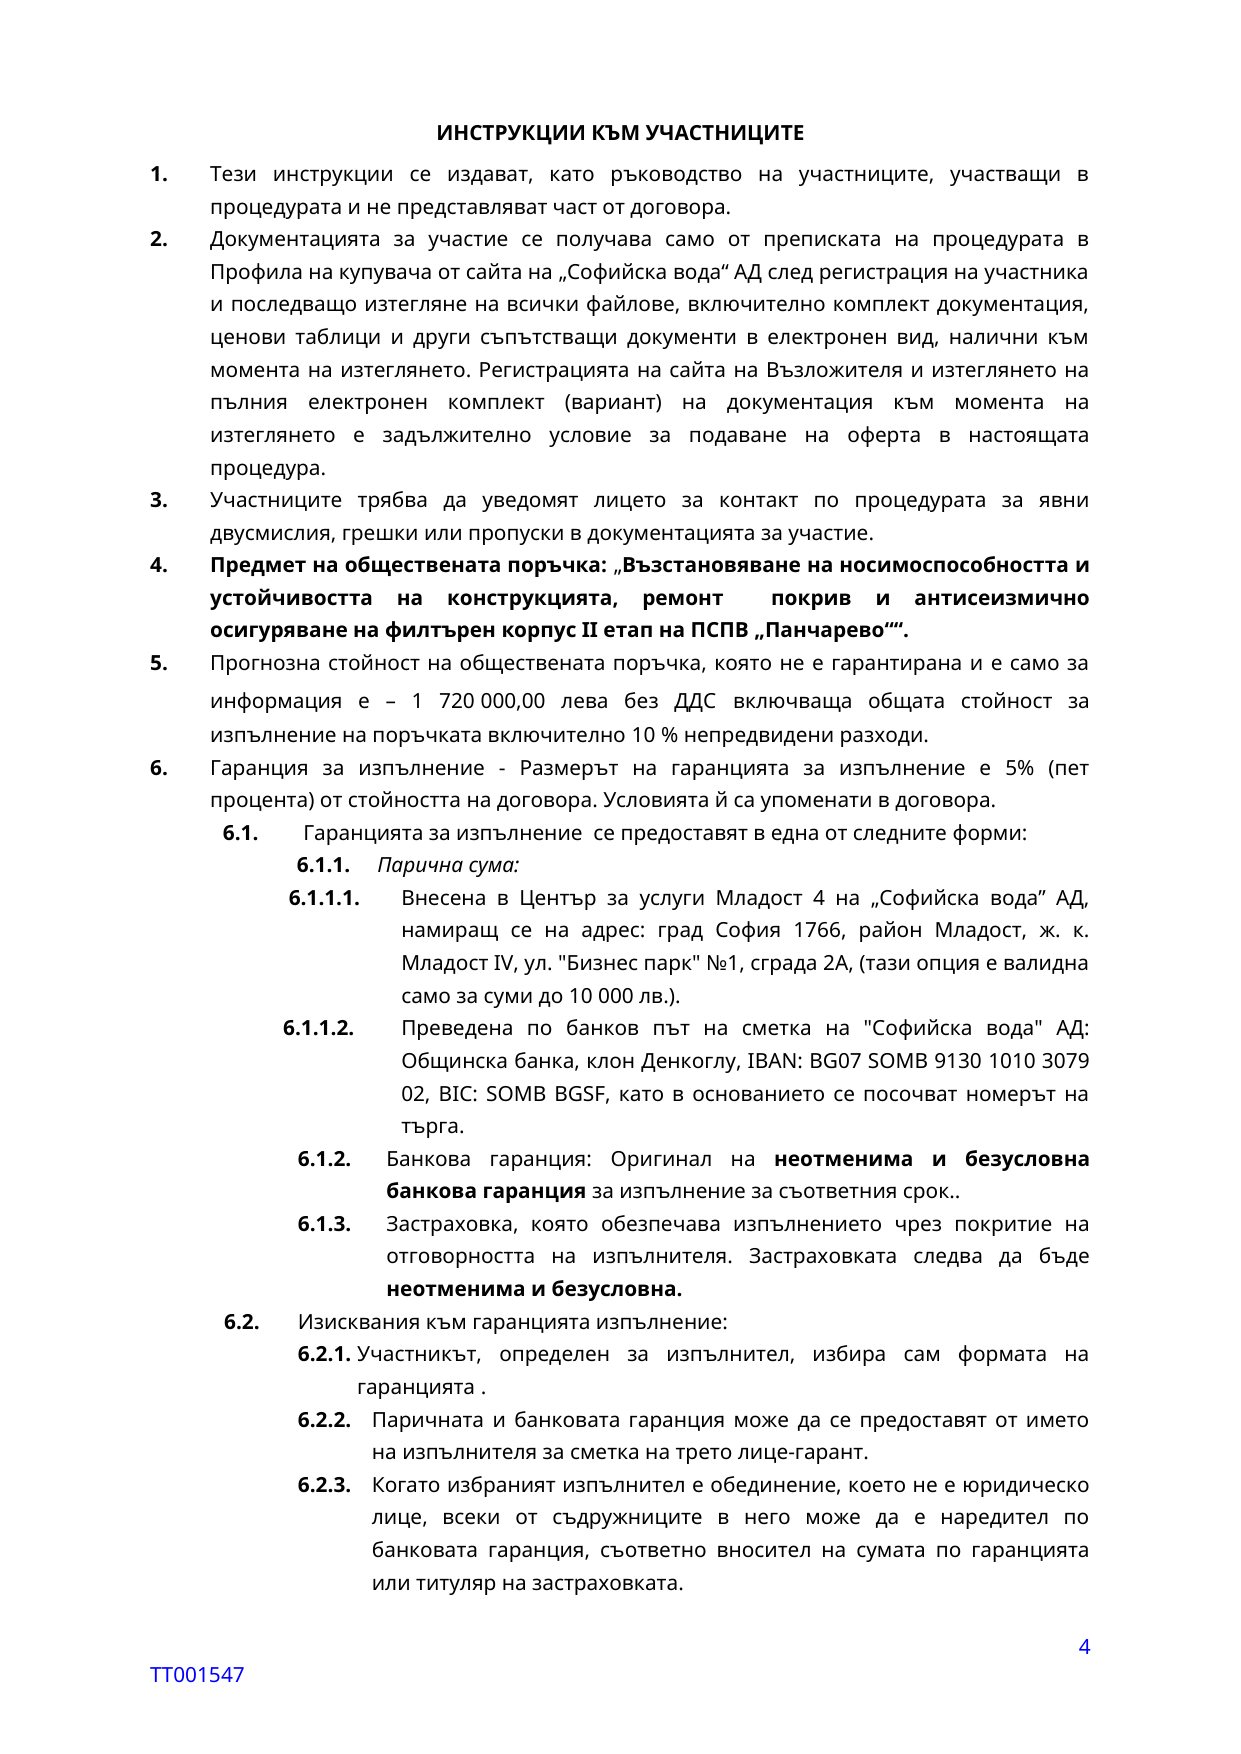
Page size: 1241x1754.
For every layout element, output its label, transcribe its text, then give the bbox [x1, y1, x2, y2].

list Преведена по банков път на сметка на "Софийска вода" АД: Общинска банка, клон Денкоглу, IBAN: BG07 SOMB 9130 1010 3079 02, BIC: SOMB BGSF, като в основанието се посочват номерът на търга. [283, 1013, 1090, 1140]
list Когато избраният изпълнител е обединение, което не е юридическо лице, всеки от съдружниците в него може да е наредител по банковата гаранция, съответно вносител на сумата по гаранцията или титуляр на застраховката. [298, 1470, 1090, 1596]
list Предмет на обществената поръчка: „Възстановяване на носимоспособността и устойчивостта на конструкцията, ремонт покрив и антисеизмично осигуряване на филтърен корпус II етап на ПСПВ „Панчарево““. [150, 550, 1090, 644]
text ИНСТРУКЦИИ КЪМ УЧАСТНИЦИТЕ [150, 118, 1090, 147]
list Паричната и банковата гаранция може да се предоставят от името на изпълнителя за сметка на трето лице-гарант. [298, 1405, 1090, 1466]
list Внесена в Център за услуги Младост 4 на „Софийска вода” АД, намиращ се на адрес: град София 1766, район Младост, ж. к. Младост ІV, ул. "Бизнес парк" №1, сграда 2А, (тази опция е валидна само за суми до 10 000 лв.). [288, 883, 1090, 1009]
list Парична сума: [297, 850, 1090, 879]
list Застраховка, която обезпечава изпълнението чрез покритие на отговорността на изпълнителя. Застраховката следва да бъде неотменима и безусловна. [298, 1209, 1090, 1303]
list Участникът, определен за изпълнител, избира сам формата на гаранцията . [298, 1339, 1090, 1401]
list Банкова гаранция: Оригинал на неотменима и безусловна банкова гаранция за изпълнение за съответния срок.. [298, 1144, 1090, 1205]
list Участниците трябва да уведомят лицето за контакт по процедурата за явни двусмислия, грешки или пропуски в документацията за участие. [150, 485, 1090, 546]
list Гаранцията за изпълнение се предоставят в една от следните форми: [223, 818, 1090, 846]
list Тези инструкции се издават, като ръководство на участниците, участващи в процедурата и не представляват част от договора. [150, 159, 1090, 220]
list Документацията за участие се получава само от преписката на процедурата в Профила на купувача от сайта на „Софийска вода“ АД след регистрация на участника и последващо изтегляне на всички файлове, включително комплект документация, ценови таблици и други съпътстващи документи в електронен вид, налични към момента на изтеглянето. Регистрацията на сайта на Възложителя и изтеглянето на пълния електронен комплект (вариант) на документация към момента на изтеглянето е задължително условие за подаване на оферта в настоящата процедура. [150, 224, 1090, 481]
list Изисквания към гаранцията изпълнение: [224, 1307, 1090, 1335]
list Прогнозна стойност на обществената поръчка, която не е гарантирана и е само за информация е – 1 720 000,00 лева без ДДС включваща общата стойност за изпълнение на поръчката включително 10 % непредвидени разходи. [150, 648, 1090, 748]
list Гаранция за изпълнение - Размерът на гаранцията за изпълнение е 5% (пет процента) от стойността на договора. Условията й са упоменати в договора. [150, 753, 1090, 814]
